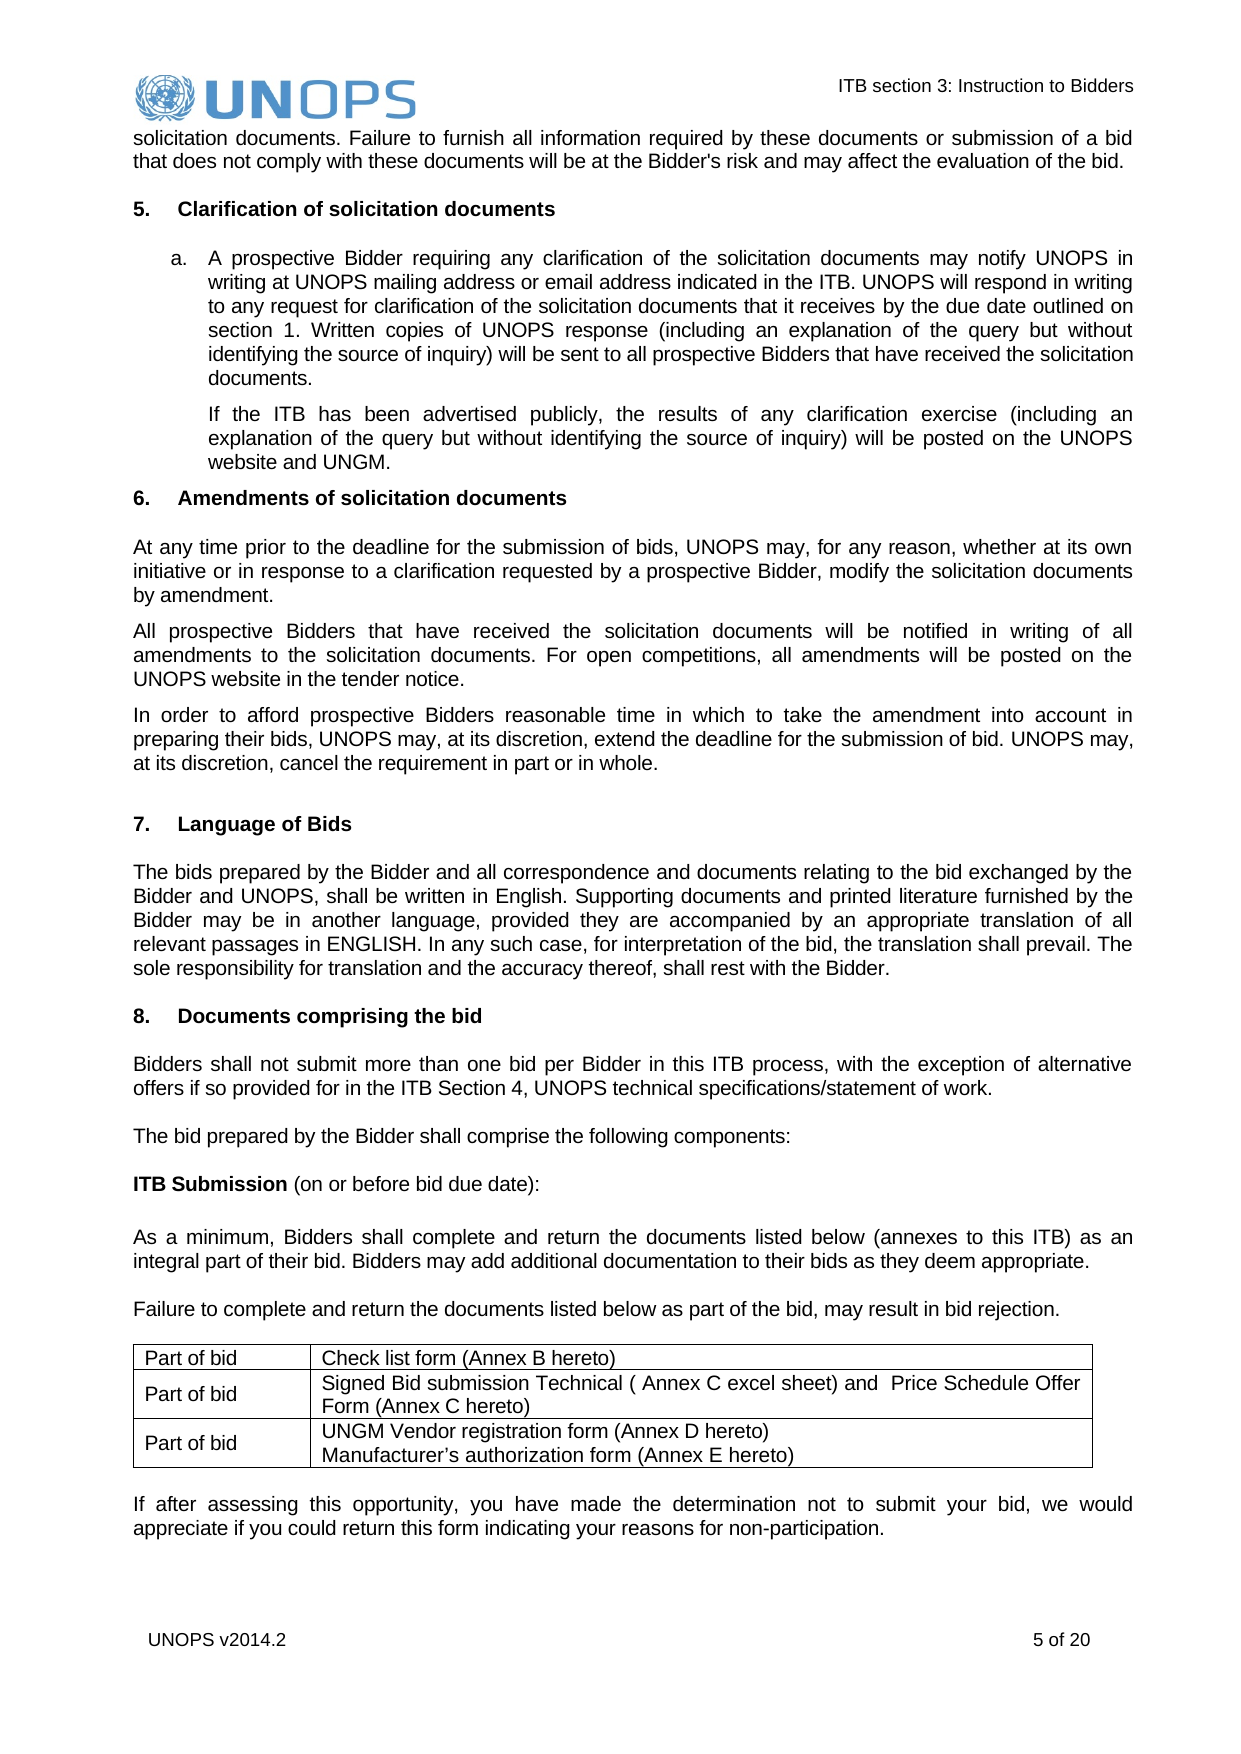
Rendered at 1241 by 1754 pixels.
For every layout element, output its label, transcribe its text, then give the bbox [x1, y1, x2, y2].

text Failure to complete and return the documents listed below as part of the bid, may result in bid rejection. [133, 1296, 1134, 1320]
text The bid prepared by the Bidder shall comprise the following components: [133, 1124, 1134, 1148]
table_header Check list form (Annex B hereto) [311, 1345, 1092, 1369]
text In order to afford prospective Bidders reasonable time in which to take the amendment into account in preparing their bids, UNOPS may, at its discretion, extend the deadline for the submission of bid. UNOPS may, at its discretion, cancel the requirement in part or in whole. [133, 703, 1134, 775]
subtitle A prospective Bidder requiring any clarification of the solicitation documents may notify UNOPS in writing at UNOPS mailing address or email address indicated in the ITB. UNOPS will respond in writing to any request for clarification of the solicitation documents that it receives by the due date outlined on section 1. Written copies of UNOPS response (including an explanation of the query but without identifying the source of inquiry) will be sent to all prospective Bidders that have received the solicitation documents. [170, 246, 1134, 389]
picture [133, 75, 416, 125]
table_cell Part of bid [134, 1370, 310, 1418]
text Bidders shall not submit more than one bid per Bidder in this ITB process, with the exception of alternative offers if so provided for in the ITB Section 4, UNOPS technical specifications/statement of work. [133, 1052, 1134, 1100]
table_cell Signed Bid submission Technical ( Annex C excel sheet) and Price Schedule Offer Form (Annex C hereto) [311, 1370, 1092, 1418]
table_cell UNGM Vendor registration form (Annex D hereto) Manufacturer’s authorization form (Annex E hereto) [311, 1419, 1092, 1467]
list Amendments of solicitation documents [133, 486, 1134, 510]
list Documents comprising the bid [133, 1004, 1134, 1028]
text The bids prepared by the Bidder and all correspondence and documents relating to the bid exchanged by the Bidder and UNOPS, shall be written in English. Supporting documents and printed literature furnished by the Bidder may be in another language, provided they are accompanied by an appropriate translation of all relevant passages in ENGLISH. In any such case, for interpretation of the bid, the translation shall prevail. The sole responsibility for translation and the accuracy thereof, shall rest with the Bidder. [133, 860, 1134, 980]
list Language of Bids [133, 812, 1134, 836]
text If after assessing this opportunity, you have made the determination not to submit your bid, we would appreciate if you could return this form indicating your reasons for non-participation. [133, 1492, 1134, 1540]
table_cell Part of bid [134, 1419, 310, 1467]
table_header Part of bid [134, 1345, 310, 1369]
subtitle If the ITB has been advertised publicly, the results of any clarification exercise (including an explanation of the query but without identifying the source of inquiry) will be posted on the UNOPS website and UNGM. [208, 402, 1134, 474]
text ITB Submission (on or before bid due date): [133, 1172, 1134, 1196]
list Clarification of solicitation documents [133, 197, 1134, 221]
text At any time prior to the deadline for the submission of bids, UNOPS may, for any reason, whether at its own initiative or in response to a clarification requested by a prospective Bidder, modify the solicitation documents by amendment. [133, 534, 1134, 606]
text All prospective Bidders that have received the solicitation documents will be notified in writing of all amendments to the solicitation documents. For open competitions, all amendments will be posted on the UNOPS website in the tender notice. [133, 619, 1134, 691]
text As a minimum, Bidders shall complete and return the documents listed below (annexes to this ITB) as an integral part of their bid. Bidders may add additional documentation to their bids as they deem appropriate. [133, 1224, 1134, 1272]
